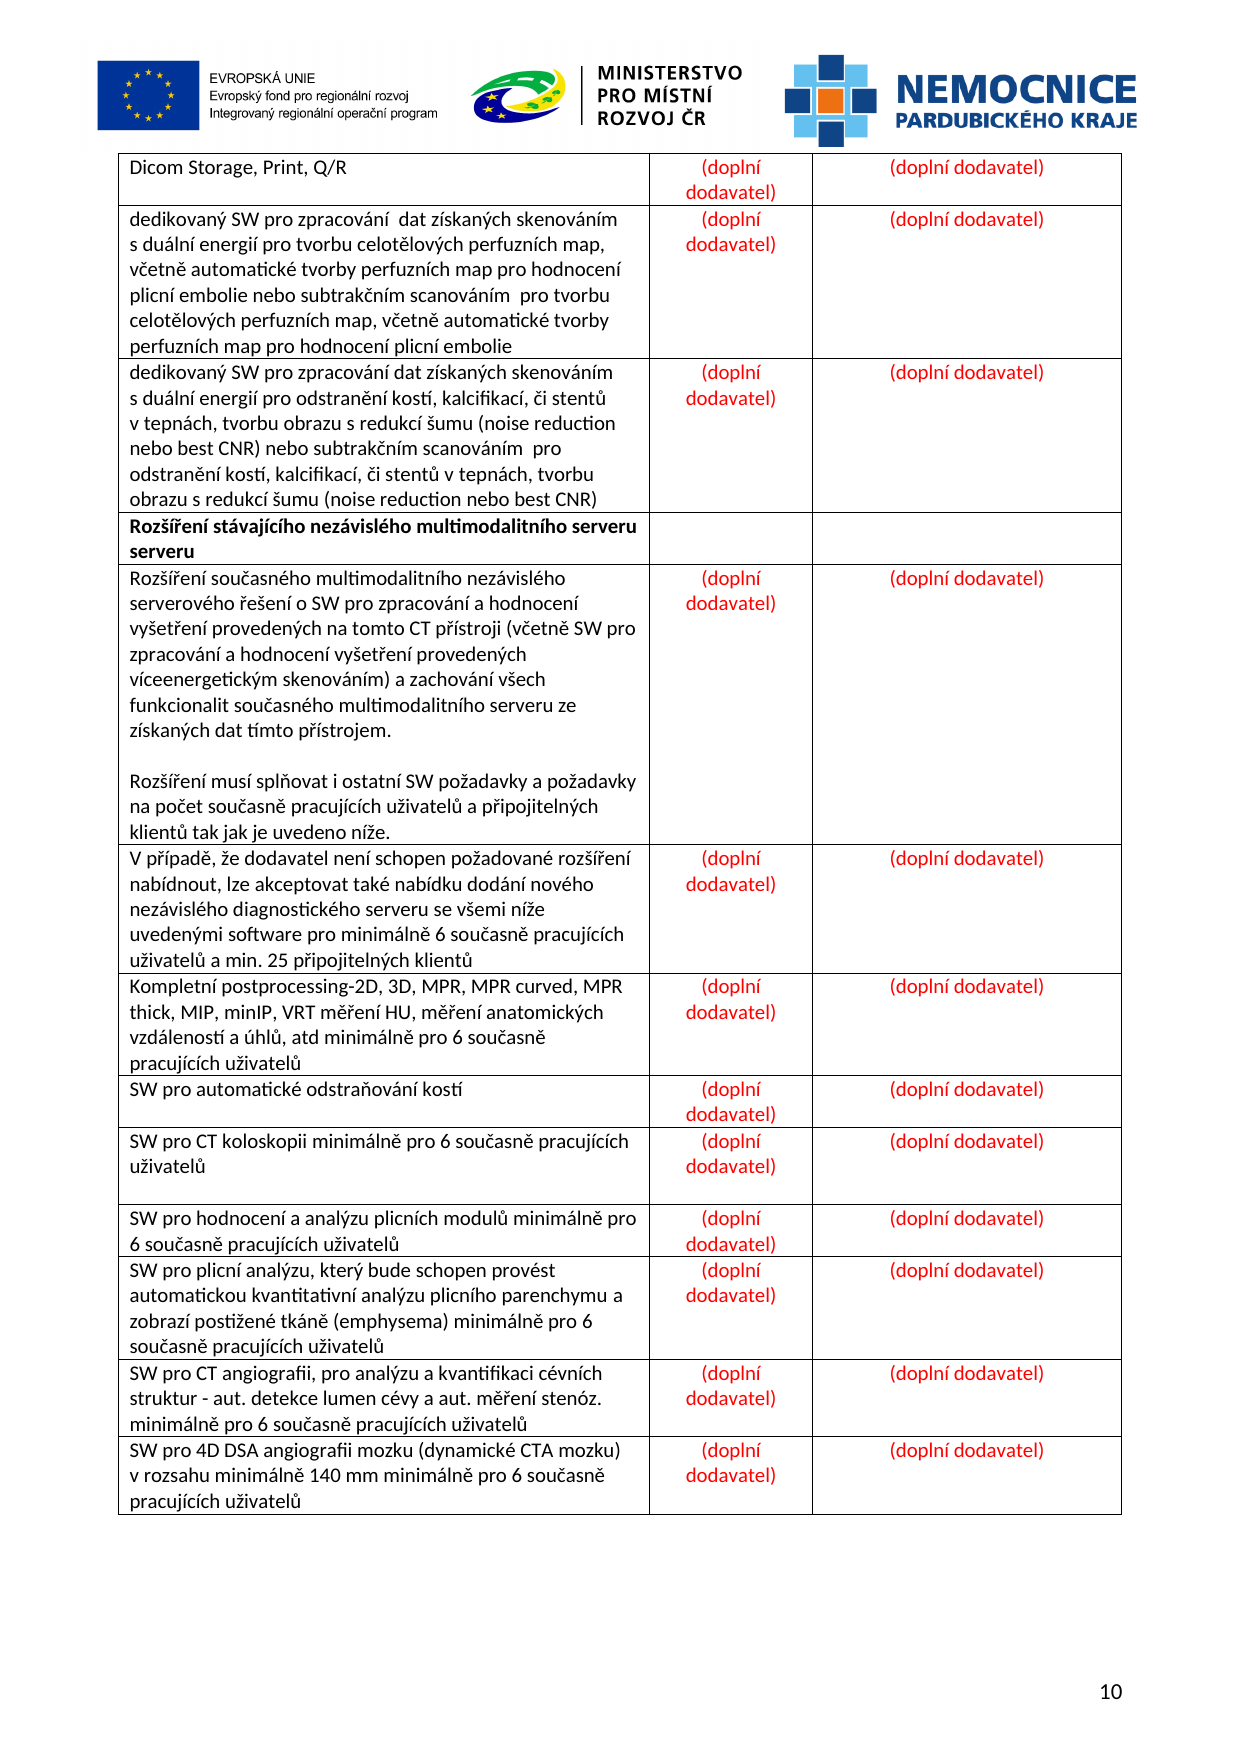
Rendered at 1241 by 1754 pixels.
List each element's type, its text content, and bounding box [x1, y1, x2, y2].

table_cell (doplní dodavatel) [813, 1128, 1121, 1204]
table_cell SW pro 4D DSA angiografii mozku (dynamické CTA mozku) v rozsahu minimálně 140 mm minimálně pro 6 současně pracujících uživatelů [119, 1437, 649, 1513]
table_cell (doplní dodavatel) [813, 1205, 1121, 1256]
table_cell Rozšíření současného multimodalitního nezávislého serverového řešení o SW pro zpracování a hodnocení vyšetření provedených na tomto CT přístroji (včetně SW pro zpracování a hodnocení vyšetření provedených víceenergetickým skenováním) a zachování všech funkcionalit současného multimodalitního serveru ze získaných dat tímto přístrojem. Rozšíření musí splňovat i ostatní SW požadavky a požadavky na počet současně pracujících uživatelů a připojitelných klientů tak jak je uvedeno níže. [119, 565, 649, 844]
table_cell (doplní dodavatel) [813, 206, 1121, 358]
table_cell [813, 513, 1121, 564]
table_cell (doplní dodavatel) [650, 565, 812, 844]
table_cell (doplní dodavatel) [650, 1128, 812, 1204]
table_cell (doplní dodavatel) [650, 1257, 812, 1359]
table_cell (doplní dodavatel) [813, 1360, 1121, 1436]
picture [75, 37, 764, 153]
table_cell (doplní dodavatel) [813, 845, 1121, 972]
table_cell (doplní dodavatel) [813, 974, 1121, 1075]
table_cell Kompletní postprocessing-2D, 3D, MPR, MPR curved, MPR thick, MIP, minIP, VRT měření HU, měření anatomických vzdáleností a úhlů, atd minimálně pro 6 současně pracujících uživatelů [119, 974, 649, 1075]
table_cell SW pro CT angiografii, pro analýzu a kvantifikaci cévních struktur - aut. detekce lumen cévy a aut. měření stenóz. minimálně pro 6 současně pracujících uživatelů [119, 1360, 649, 1436]
table_cell (doplní dodavatel) [813, 1437, 1121, 1513]
table_cell (doplní dodavatel) [650, 845, 812, 972]
table_cell (doplní dodavatel) [650, 1076, 812, 1127]
table_cell (doplní dodavatel) [813, 154, 1121, 205]
table_cell (doplní dodavatel) [650, 974, 812, 1075]
table_cell SW pro automatické odstraňování kostí [119, 1076, 649, 1127]
table_cell [650, 513, 812, 564]
table_cell Rozšíření stávajícího nezávislého multimodalitního serveru serveru [119, 513, 649, 564]
table_cell (doplní dodavatel) [650, 1437, 812, 1513]
table_cell (doplní dodavatel) [650, 154, 812, 205]
table_cell (doplní dodavatel) [813, 565, 1121, 844]
table_cell dedikovaný SW pro zpracování dat získaných skenováním s duální energií pro tvorbu celotělových perfuzních map, včetně automatické tvorby perfuzních map pro hodnocení plicní embolie nebo subtrakčním scanováním pro tvorbu celotělových perfuzních map, včetně automatické tvorby perfuzních map pro hodnocení plicní embolie [119, 206, 649, 358]
table_cell Dicom Storage, Print, Q/R [119, 154, 649, 205]
table_cell (doplní dodavatel) [813, 1257, 1121, 1359]
table_cell (doplní dodavatel) [650, 359, 812, 512]
table_cell SW pro CT koloskopii minimálně pro 6 současně pracujících uživatelů [119, 1128, 649, 1204]
table_cell (doplní dodavatel) [650, 1205, 812, 1256]
table_cell SW pro hodnocení a analýzu plicních modulů minimálně pro 6 současně pracujících uživatelů [119, 1205, 649, 1256]
table_cell V případě, že dodavatel není schopen požadované rozšíření nabídnout, lze akceptovat také nabídku dodání nového nezávislého diagnostického serveru se všemi níže uvedenými software pro minimálně 6 současně pracujících uživatelů a min. 25 připojitelných klientů [119, 845, 649, 972]
table_cell (doplní dodavatel) [650, 1360, 812, 1436]
table_cell (doplní dodavatel) [650, 206, 812, 358]
table_cell (doplní dodavatel) [813, 359, 1121, 512]
picture [783, 53, 1137, 148]
table_cell SW pro plicní analýzu, který bude schopen provést automatickou kvantitativní analýzu plicního parenchymu a zobrazí postižené tkáně (emphysema) minimálně pro 6 současně pracujících uživatelů [119, 1257, 649, 1359]
table_cell dedikovaný SW pro zpracování dat získaných skenováním s duální energií pro odstranění kostí, kalcifikací, či stentů v tepnách, tvorbu obrazu s redukcí šumu (noise reduction nebo best CNR) nebo subtrakčním scanováním pro odstranění kostí, kalcifikací, či stentů v tepnách, tvorbu obrazu s redukcí šumu (noise reduction nebo best CNR) [119, 359, 649, 512]
table_cell (doplní dodavatel) [813, 1076, 1121, 1127]
